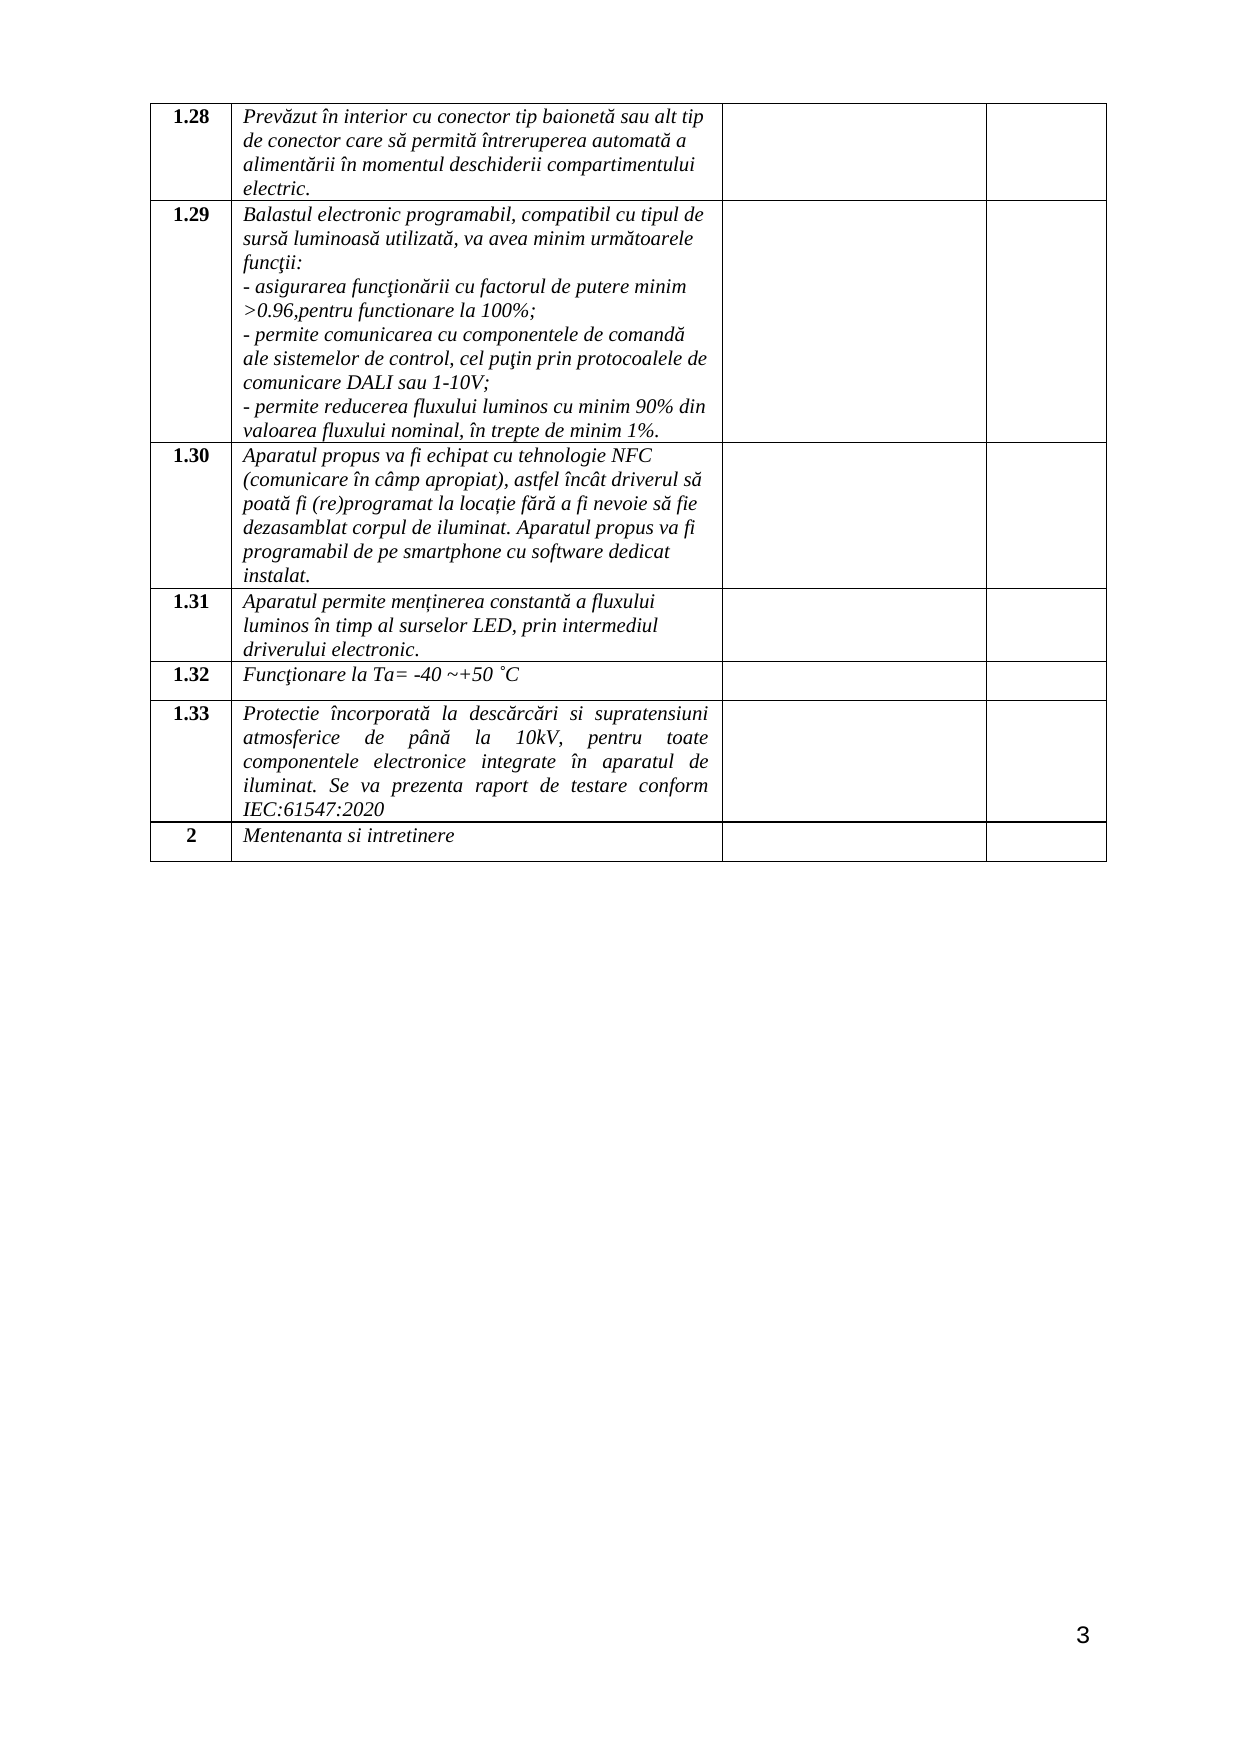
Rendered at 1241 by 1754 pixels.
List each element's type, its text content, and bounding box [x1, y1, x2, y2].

table_cell Balastul electronic programabil, compatibil cu tipul de sursă luminoasă utilizată, va avea minim următoarele funcţii: - asigurarea funcţionării cu factorul de putere minim >0.96,pentru functionare la 100%; - permite comunicarea cu componentele de comandă ale sistemelor de control, cel puţin prin protocoalele de comunicare DALI sau 1-10V; - permite reducerea fluxului luminos cu minim 90% din valoarea fluxului nominal, în trepte de minim 1%. [232, 201, 722, 442]
table_cell [987, 823, 1106, 861]
table_cell 1.32 [151, 662, 231, 700]
table_cell [723, 823, 986, 861]
table_cell Prevăzut în interior cu conector tip baionetă sau alt tip de conector care să permită întreruperea automată a alimentării în momentul deschiderii compartimentului electric. [232, 104, 722, 200]
table_cell 2 [151, 823, 231, 861]
table_cell [723, 201, 986, 442]
table_cell Aparatul propus va fi echipat cu tehnologie NFC (comunicare în câmp apropiat), astfel încât driverul să poată fi (re)programat la locație fără a fi nevoie să fie dezasamblat corpul de iluminat. Aparatul propus va fi programabil de pe smartphone cu software dedicat instalat. [232, 443, 722, 587]
table_cell Funcţionare la Ta= -40 ~+50 ˚C [232, 662, 722, 700]
table_cell [723, 104, 986, 200]
table_cell [987, 201, 1106, 442]
table_cell Aparatul permite menținerea constantă a fluxului luminos în timp al surselor LED, prin intermediul driverului electronic. [232, 589, 722, 661]
table_cell Protectie încorporată la descărcări si supratensiuni atmosferice de până la 10kV, pentru toate componentele electronice integrate în aparatul de iluminat. Se va prezenta raport de testare conform IEC:61547:2020 [232, 701, 722, 821]
table_cell [723, 701, 986, 821]
table_cell [723, 662, 986, 700]
table_cell 1.31 [151, 589, 231, 661]
table_cell [987, 701, 1106, 821]
table_cell [723, 589, 986, 661]
table_cell [987, 104, 1106, 200]
table_cell Mentenanta si intretinere [232, 823, 722, 861]
table_cell [723, 443, 986, 587]
table_cell 1.28 [151, 104, 231, 200]
table_cell 1.29 [151, 201, 231, 442]
table_cell 1.30 [151, 443, 231, 587]
table_cell [987, 662, 1106, 700]
table_cell 1.33 [151, 701, 231, 821]
table_cell [987, 443, 1106, 587]
table_cell [987, 589, 1106, 661]
